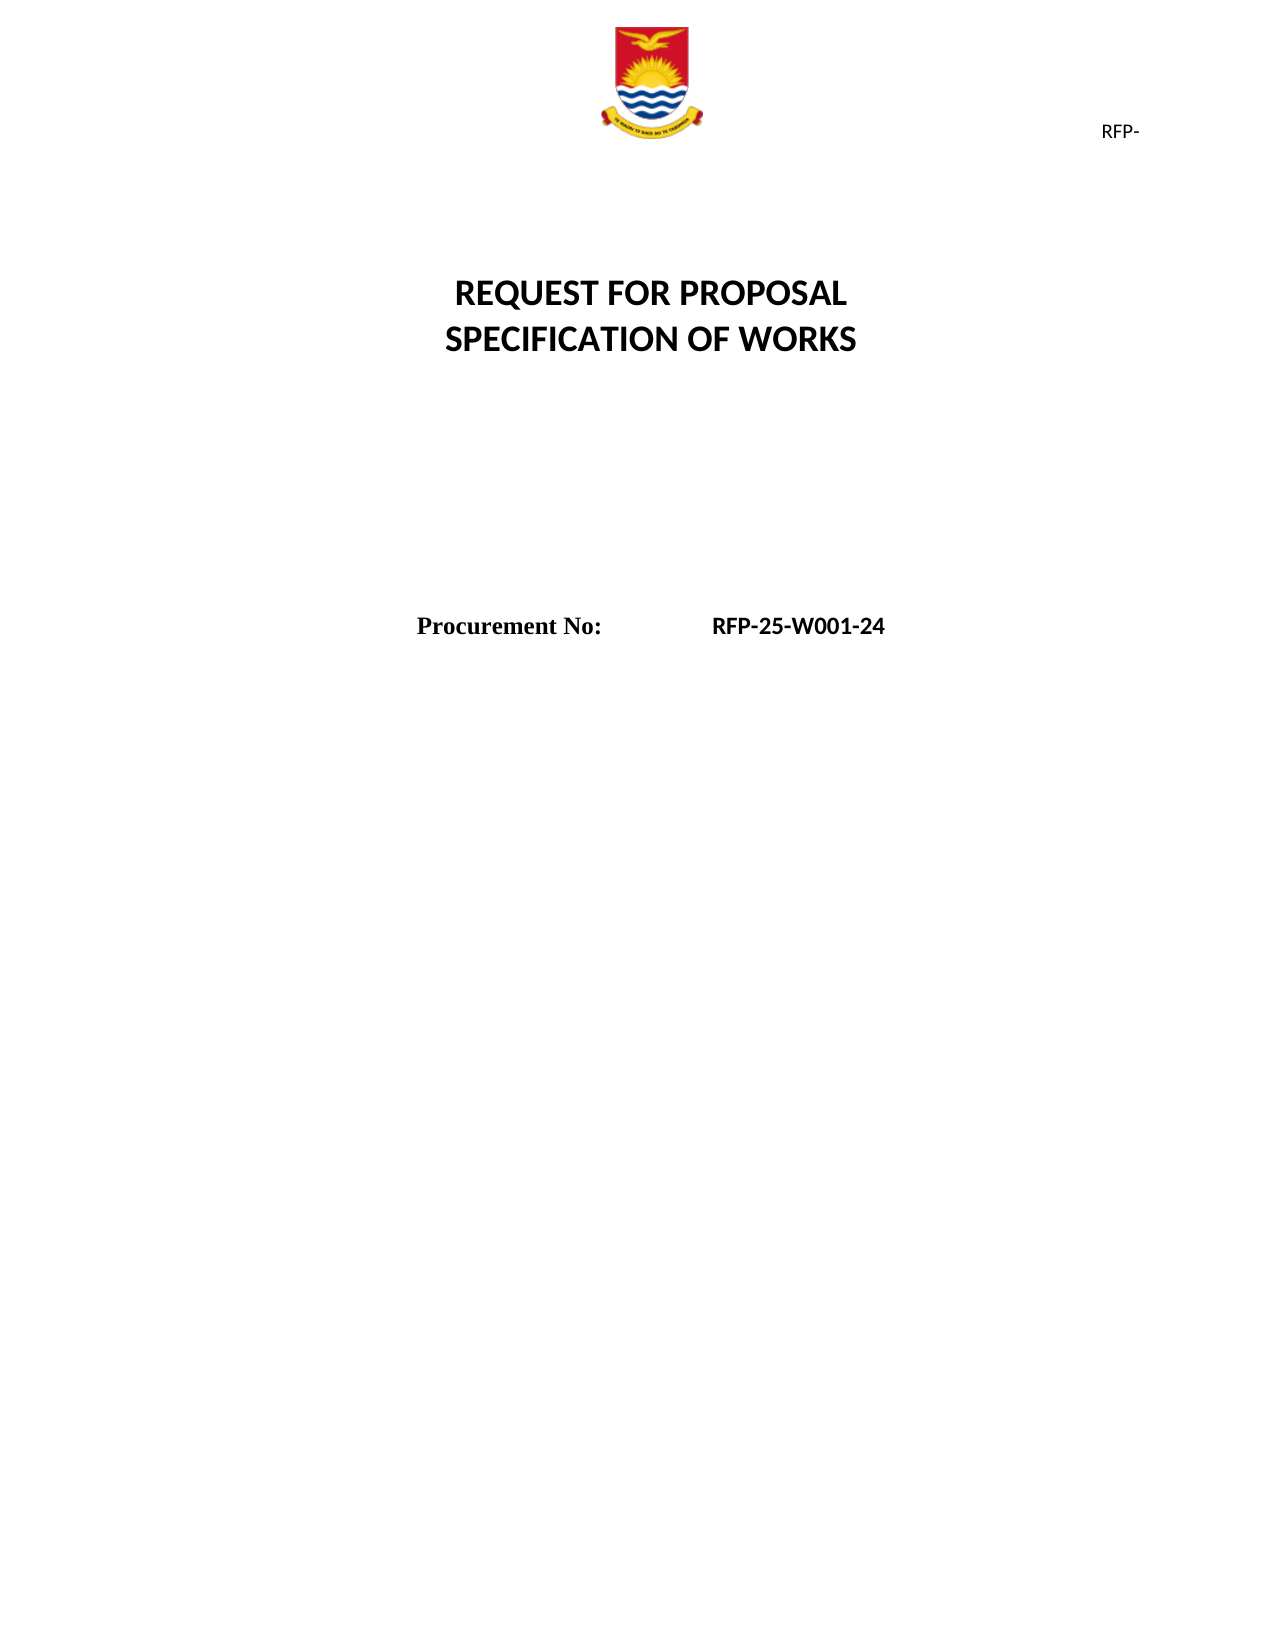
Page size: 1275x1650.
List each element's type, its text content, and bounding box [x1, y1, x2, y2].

text Procurement No: RFP-25-W001-24 [150, 610, 1152, 641]
picture [601, 27, 703, 139]
text REQUEST FOR PROPOSAL SPECIFICATION OF WORKS [150, 269, 1152, 360]
